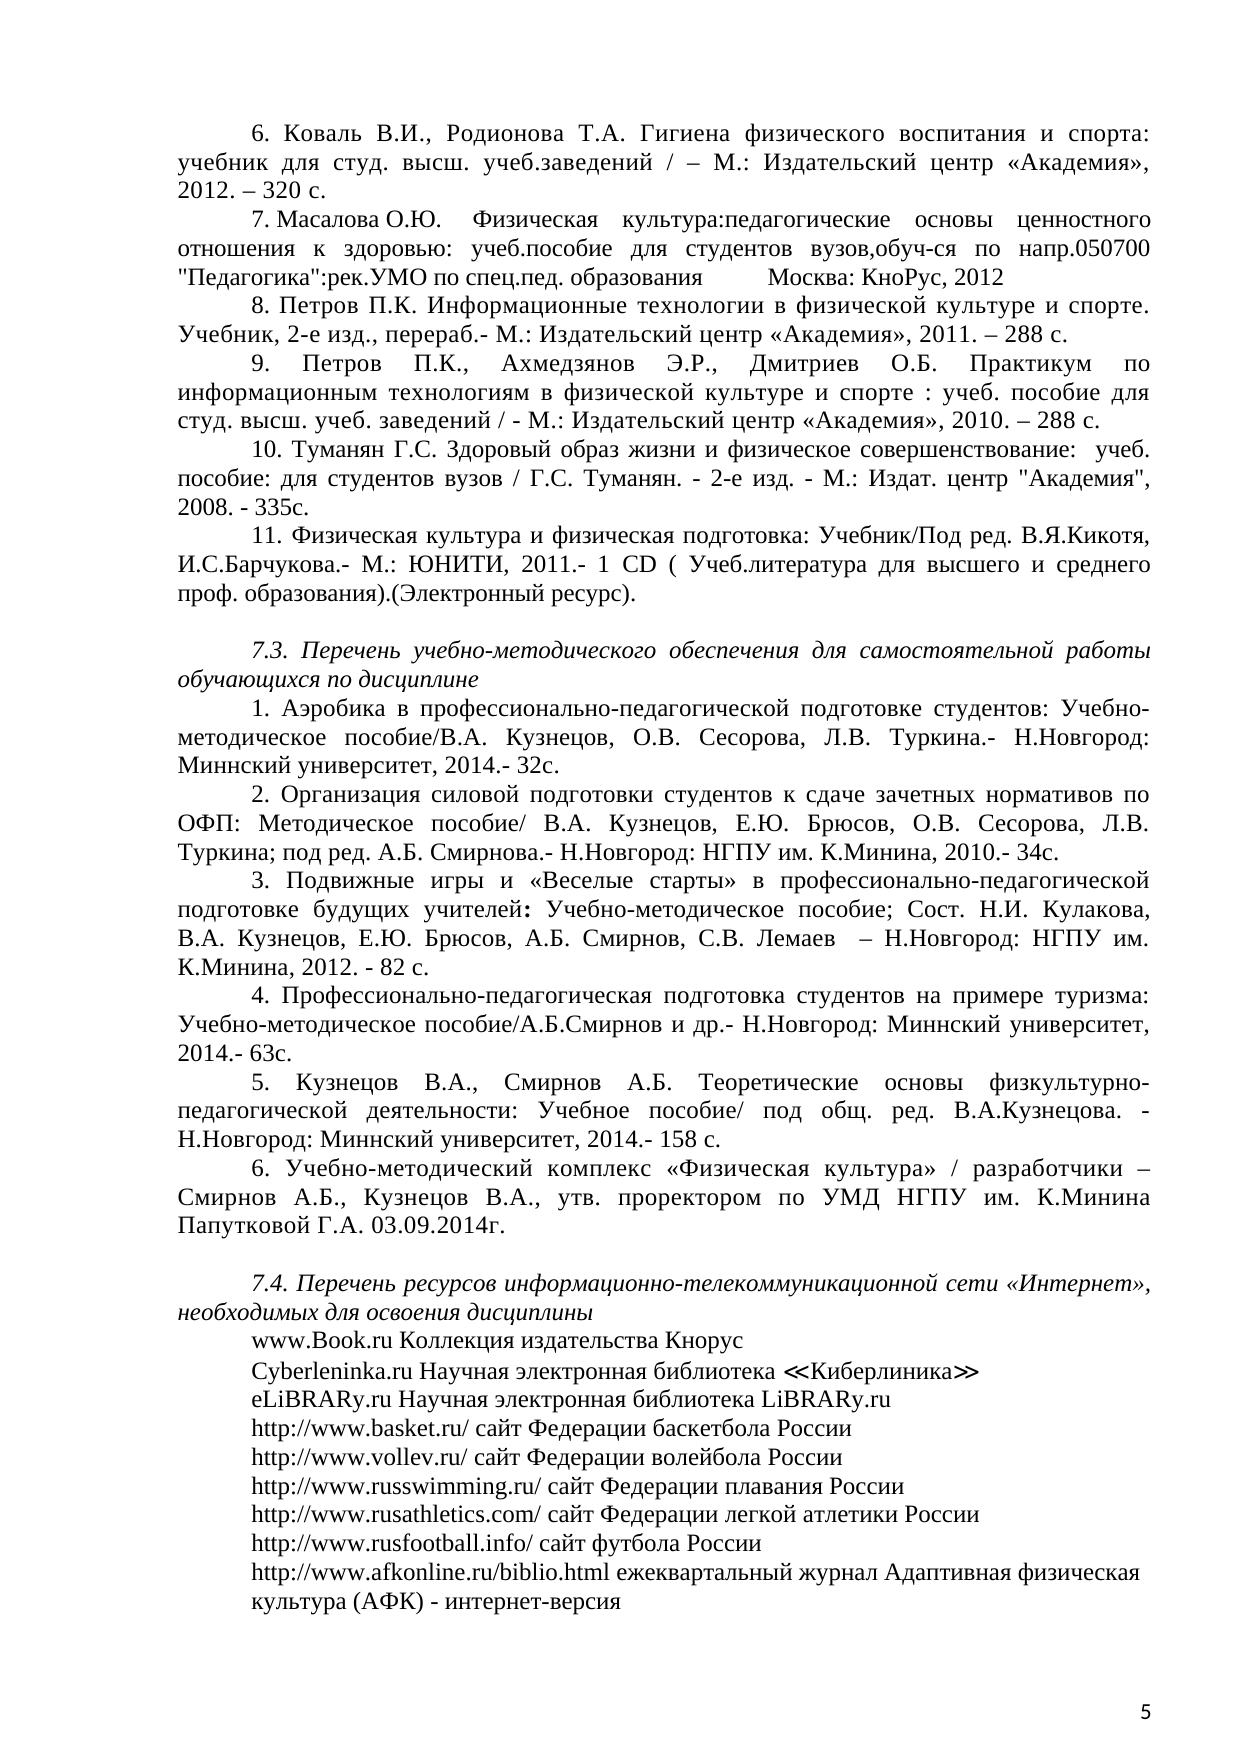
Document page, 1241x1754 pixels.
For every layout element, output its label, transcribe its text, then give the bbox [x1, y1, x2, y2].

text http://www.rusfootball.info/ сайт футбола России [177, 1528, 1152, 1557]
text 5. Кузнецов В.А., Смирнов А.Б. Теоретические основы физкультурно-педагогической деятельности: Учебное пособие/ под общ. ред. В.А.Кузнецова. - Н.Новгород: Миннский университет, 2014.- 158 с. [177, 1067, 1152, 1153]
text 9. Петров П.К., Ахмедзянов Э.Р., Дмитриев О.Б. Практикум по информационным технологиям в физической культуре и спорте : учеб. пособие для студ. высш. учеб. заведений / - М.: Издательский центр «Академия», 2010. – 288 с. [177, 348, 1152, 434]
text http://www.russwimming.ru/ сайт Федерации плавания России [177, 1471, 1152, 1499]
text 2. Организация силовой подготовки студентов к сдаче зачетных нормативов по ОФП: Методическое пособие/ В.А. Кузнецов, Е.Ю. Брюсов, О.В. Сесорова, Л.В. Туркина; под ред. А.Б. Смирнова.- Н.Новгород: НГПУ им. К.Минина, 2010.- 34с. [177, 779, 1152, 866]
text 6. Учебно-методический комплекс «Физическая культура» / разработчики – Смирнов А.Б., Кузнецов В.А., утв. проректором по УМД НГПУ им. К.Минина Папутковой Г.А. 03.09.2014г. [177, 1153, 1152, 1239]
text http://www.rusathletics.com/ сайт Федерации легкой атлетики России [177, 1499, 1152, 1528]
text 10. Туманян Г.С. Здоровый образ жизни и физическое совершенствование: учеб. пособие: для студентов вузов / Г.С. Туманян. - 2-е изд. - М.: Издат. центр "Академия", 2008. - 335с. [177, 434, 1152, 521]
text 11. Физическая культура и физическая подготовка: Учебник/Под ред. В.Я.Кикотя, И.С.Барчукова.- М.: ЮНИТИ, 2011.- 1 CD ( Учеб.литература для высшего и среднего проф. образования).(Электронный ресурс). [177, 521, 1152, 607]
text 3. Подвижные игры и «Веселые старты» в профессионально-педагогической подготовке будущих учителей: Учебно-методическое пособие; Сост. Н.И. Кулакова, В.А. Кузнецов, Е.Ю. Брюсов, А.Б. Смирнов, С.В. Лемаев – Н.Новгород: НГПУ им. К.Минина, 2012. - 82 с. [177, 866, 1152, 981]
text Cyberleninka.ru Научная электронная библиотека ≪Киберлиника≫ [177, 1354, 1152, 1384]
text 7.4. Перечень ресурсов информационно-телекоммуникационной сети «Интернет», необходимых для освоения дисциплины [177, 1268, 1152, 1326]
text 1. Аэробика в профессионально-педагогической подготовке студентов: Учебно-методическое пособие/В.А. Кузнецов, О.В. Сесорова, Л.В. Туркина.- Н.Новгород: Миннский университет, 2014.- 32с. [177, 693, 1152, 779]
text http://www.afkonline.ru/biblio.html ежеквартальный журнал Адаптивная физическая [177, 1557, 1152, 1586]
text 4. Профессионально-педагогическая подготовка студентов на примере туризма: Учебно-методическое пособие/А.Б.Смирнов и др.- Н.Новгород: Миннский университет, 2014.- 63с. [177, 981, 1152, 1067]
text культура (АФК) - интернет-версия [177, 1586, 1152, 1614]
text www.Book.ru Коллекция издательства Кнорус [177, 1326, 1152, 1354]
text http://www.vollev.ru/ сайт Федерации волейбола России [177, 1442, 1152, 1471]
text eLiBRARy.ru Научная электронная библиотека LiBRARy.ru [177, 1384, 1152, 1413]
text 8. Петров П.К. Информационные технологии в физической культуре и спорте. Учебник, 2-е изд., перераб.- М.: Издательский центр «Академия», 2011. – 288 с. [177, 291, 1152, 348]
text 7.3. Перечень учебно-методического обеспечения для самостоятельной работы обучающихся по дисциплине [177, 636, 1152, 693]
text 7. Масалова О.Ю. Физическая культура:педагогические основы ценностного отношения к здоровью: учеб.пособие для студентов вузов,обуч-ся по напр.050700 "Педагогика":рек.УМО по спец.пед. образования Москва: КноРус, 2012 [177, 204, 1152, 291]
text 6. Коваль В.И., Родионова Т.А. Гигиена физического воспитания и спорта: учебник для студ. высш. учеб.заведений / – М.: Издательский центр «Академия», 2012. – 320 с. [177, 118, 1152, 204]
text http://www.basket.ru/ сайт Федерации баскетбола России [177, 1413, 1152, 1442]
